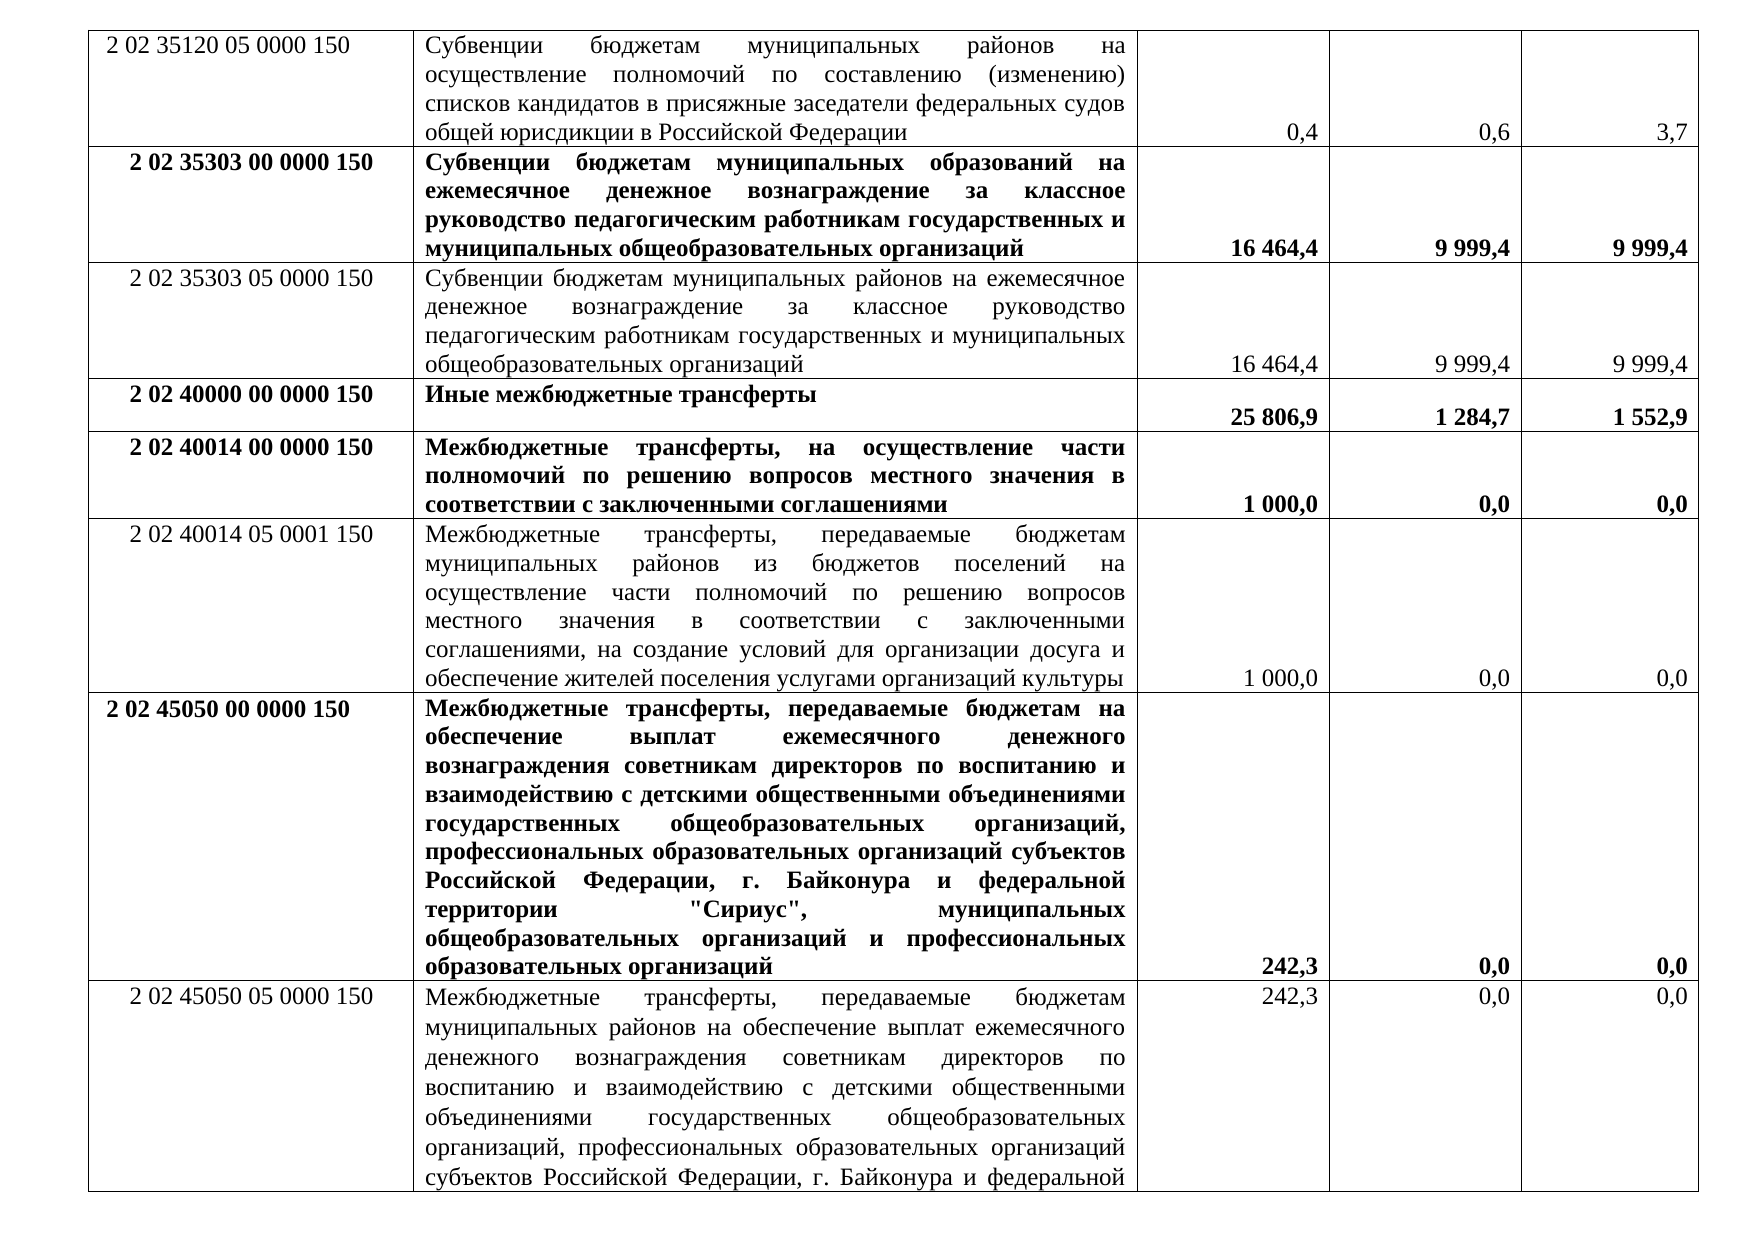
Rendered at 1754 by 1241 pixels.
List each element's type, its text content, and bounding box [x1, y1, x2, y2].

table_cell 2 02 40000 00 0000 150 [89, 379, 413, 431]
table_cell Межбюджетные трансферты, передаваемые бюджетам на обеспечение выплат ежемесячного денежного вознаграждения советникам директоров по воспитанию и взаимодействию с детскими общественными объединениями государственных общеобразовательных организаций, профессиональных образовательных организаций субъектов Российской Федерации, г. Байконура и федеральной территории "Сириус", муниципальных общеобразовательных организаций и профессиональных образовательных организаций [414, 693, 1137, 980]
table_cell 0,0 [1330, 693, 1521, 980]
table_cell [89, 981, 413, 1191]
table_cell 2 02 35303 00 0000 150 [89, 147, 413, 262]
table_cell 1 000,0 [1138, 519, 1329, 692]
table_cell 0,0 [1330, 981, 1521, 1191]
table_cell Субвенции бюджетам муниципальных районов на осуществление полномочий по составлению (изменению) списков кандидатов в присяжные заседатели федеральных судов общей юрисдикции в Российской Федерации [414, 31, 1137, 146]
table_cell 9 999,4 [1522, 263, 1698, 378]
table_cell 9 999,4 [1330, 147, 1521, 262]
table_cell 0,0 [1522, 519, 1698, 692]
table_cell 0,0 [1522, 432, 1698, 518]
table_cell 0,4 [1138, 31, 1329, 146]
table_cell 2 02 35303 05 0000 150 [89, 263, 413, 378]
table_cell 9 999,4 [1330, 263, 1521, 378]
table_cell 1 284,7 [1330, 379, 1521, 431]
table_cell 9 999,4 [1522, 147, 1698, 262]
table_cell 0,0 [1330, 519, 1521, 692]
table_cell 242,3 [1138, 693, 1329, 980]
table_cell 16 464,4 [1138, 147, 1329, 262]
table_cell 0,0 [1522, 693, 1698, 980]
table_cell 16 464,4 [1138, 263, 1329, 378]
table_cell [414, 981, 1137, 1191]
table_cell 25 806,9 [1138, 379, 1329, 431]
table_cell 1 000,0 [1138, 432, 1329, 518]
table_cell Субвенции бюджетам муниципальных образований на ежемесячное денежное вознаграждение за классное руководство педагогическим работникам государственных и муниципальных общеобразовательных организаций [414, 147, 1137, 262]
table_cell Межбюджетные трансферты, на осуществление части полномочий по решению вопросов местного значения в соответствии с заключенными соглашениями [414, 432, 1137, 518]
table_cell 0,6 [1330, 31, 1521, 146]
table_cell 2 02 45050 00 0000 150 [89, 693, 413, 980]
table_cell 2 02 40014 00 0000 150 [89, 432, 413, 518]
table_cell 0,0 [1522, 981, 1698, 1191]
table_cell 2 02 35120 05 0000 150 [89, 31, 413, 146]
table_cell 3,7 [1522, 31, 1698, 146]
table_cell 0,0 [1330, 432, 1521, 518]
table_cell Межбюджетные трансферты, передаваемые бюджетам муниципальных районов из бюджетов поселений на осуществление части полномочий по решению вопросов местного значения в соответствии с заключенными соглашениями, на создание условий для организации досуга и обеспечение жителей поселения услугами организаций культуры [414, 519, 1137, 692]
table_cell 2 02 40014 05 0001 150 [89, 519, 413, 692]
table_cell 1 552,9 [1522, 379, 1698, 431]
table_cell Иные межбюджетные трансферты [414, 379, 1137, 431]
table_cell 242,3 [1138, 981, 1329, 1191]
table_cell Субвенции бюджетам муниципальных районов на ежемесячное денежное вознаграждение за классное руководство педагогическим работникам государственных и муниципальных общеобразовательных организаций [414, 263, 1137, 378]
